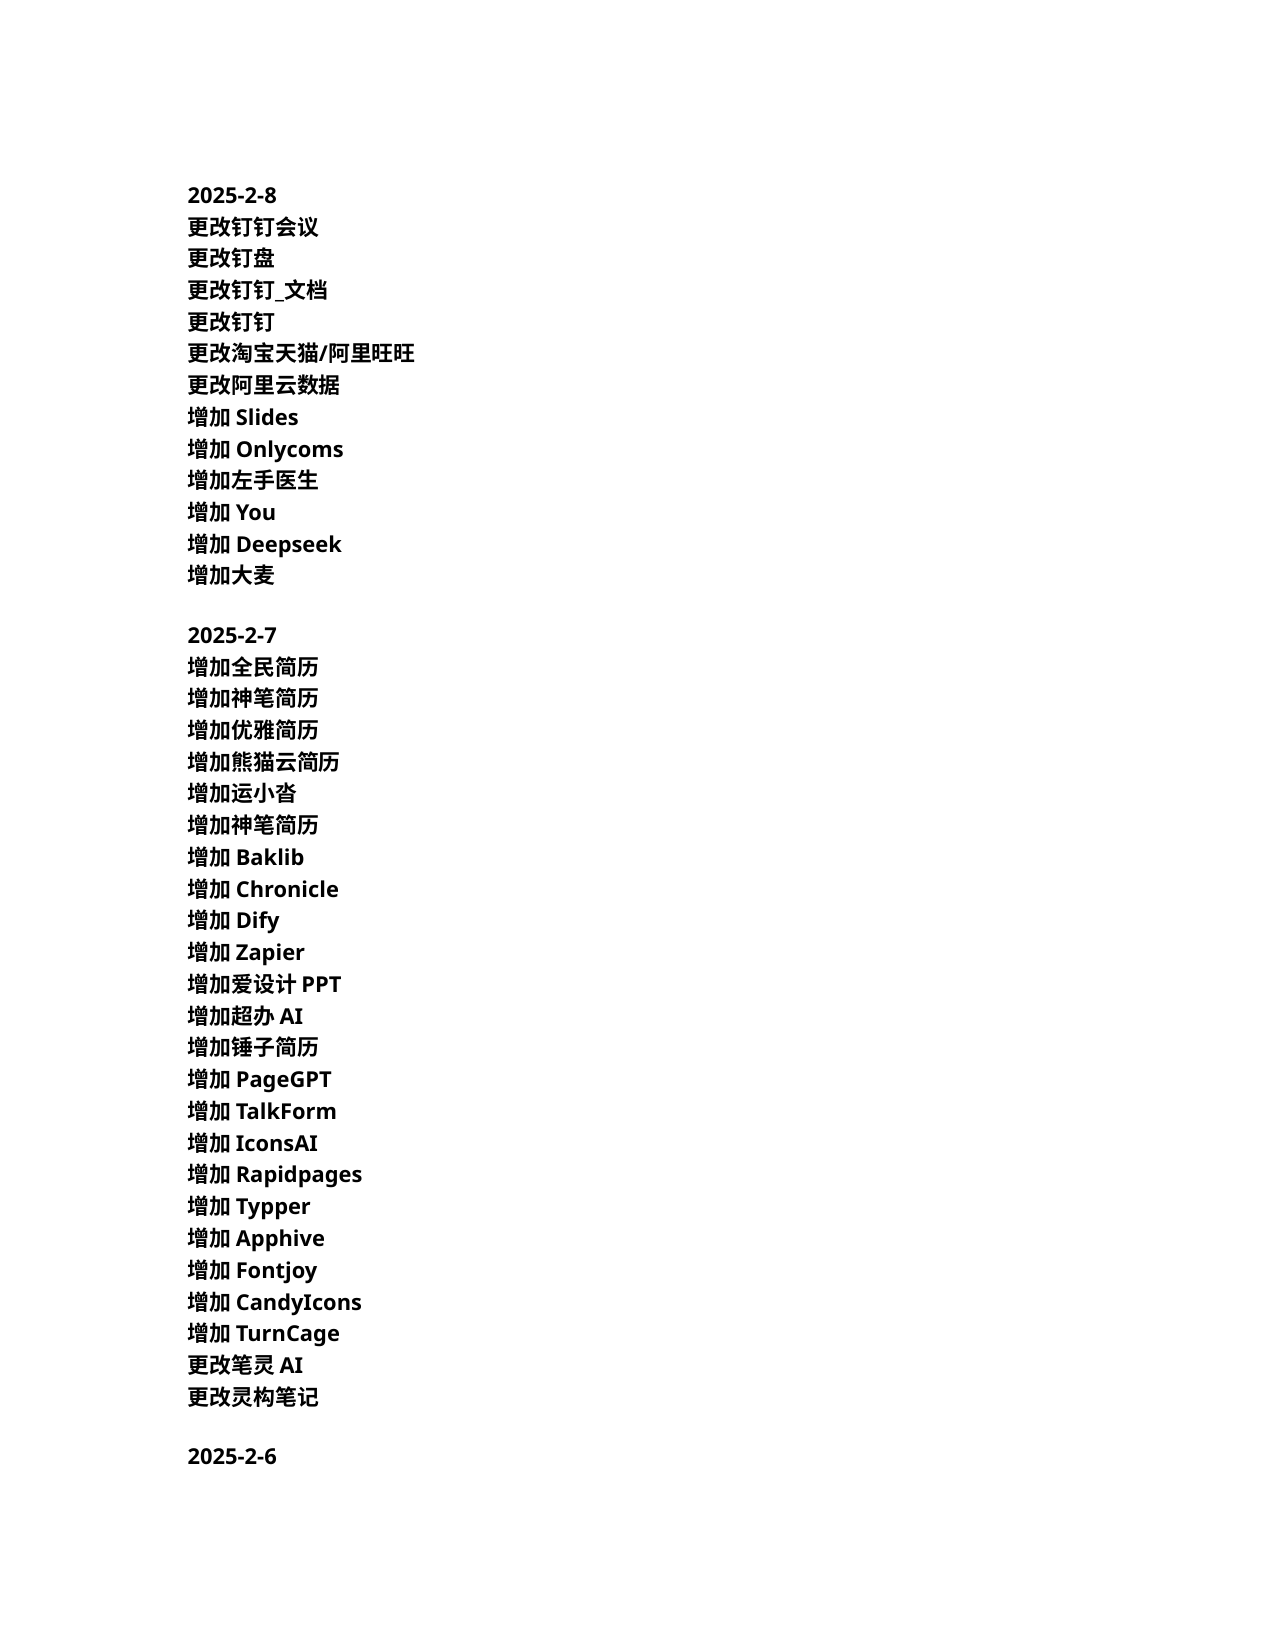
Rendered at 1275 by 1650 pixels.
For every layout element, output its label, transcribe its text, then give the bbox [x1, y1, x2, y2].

text 更改灵构笔记 [187, 1380, 1087, 1411]
text 增加神笔简历 [187, 681, 1087, 713]
text 2025-2-6 [187, 1441, 1087, 1471]
text 增加PageGPT [187, 1062, 1087, 1094]
text 更改笔灵AI [187, 1348, 1087, 1380]
text 增加神笔简历 [187, 808, 1087, 840]
text 增加优雅简历 [187, 713, 1087, 745]
text 增加全民简历 [187, 650, 1087, 681]
text 增加运小沓 [187, 776, 1087, 808]
text 增加Chronicle [187, 872, 1087, 903]
text 增加Baklib [187, 840, 1087, 872]
text 增加Dify [187, 903, 1087, 935]
text 增加TurnCage [187, 1316, 1087, 1348]
text 更改淘宝天猫/阿里旺旺 [187, 336, 1087, 368]
text 增加TalkForm [187, 1094, 1087, 1126]
text 增加Rapidpages [187, 1157, 1087, 1189]
text 增加Apphive [187, 1221, 1087, 1253]
text 增加超办AI [187, 999, 1087, 1030]
text 增加左手医生 [187, 463, 1087, 495]
text 增加Onlycoms [187, 432, 1087, 463]
text 增加CandyIcons [187, 1284, 1087, 1316]
text 增加熊猫云简历 [187, 745, 1087, 776]
text 增加Zapier [187, 935, 1087, 967]
text 更改钉盘 [187, 241, 1087, 273]
text 增加爱设计PPT [187, 967, 1087, 999]
text 增加IconsAI [187, 1126, 1087, 1157]
text 更改钉钉_文档 [187, 273, 1087, 305]
text 增加大麦 [187, 558, 1087, 590]
text 增加锤子简历 [187, 1030, 1087, 1062]
text 增加Typper [187, 1189, 1087, 1221]
text 更改钉钉 [187, 305, 1087, 336]
text 更改钉钉会议 [187, 209, 1087, 241]
text 2025-2-8 [187, 180, 1087, 209]
text 增加Deepseek [187, 527, 1087, 558]
text 增加Fontjoy [187, 1253, 1087, 1284]
text 增加Slides [187, 400, 1087, 432]
text 2025-2-7 [187, 620, 1087, 650]
text 更改阿里云数据 [187, 368, 1087, 400]
text 增加You [187, 495, 1087, 527]
